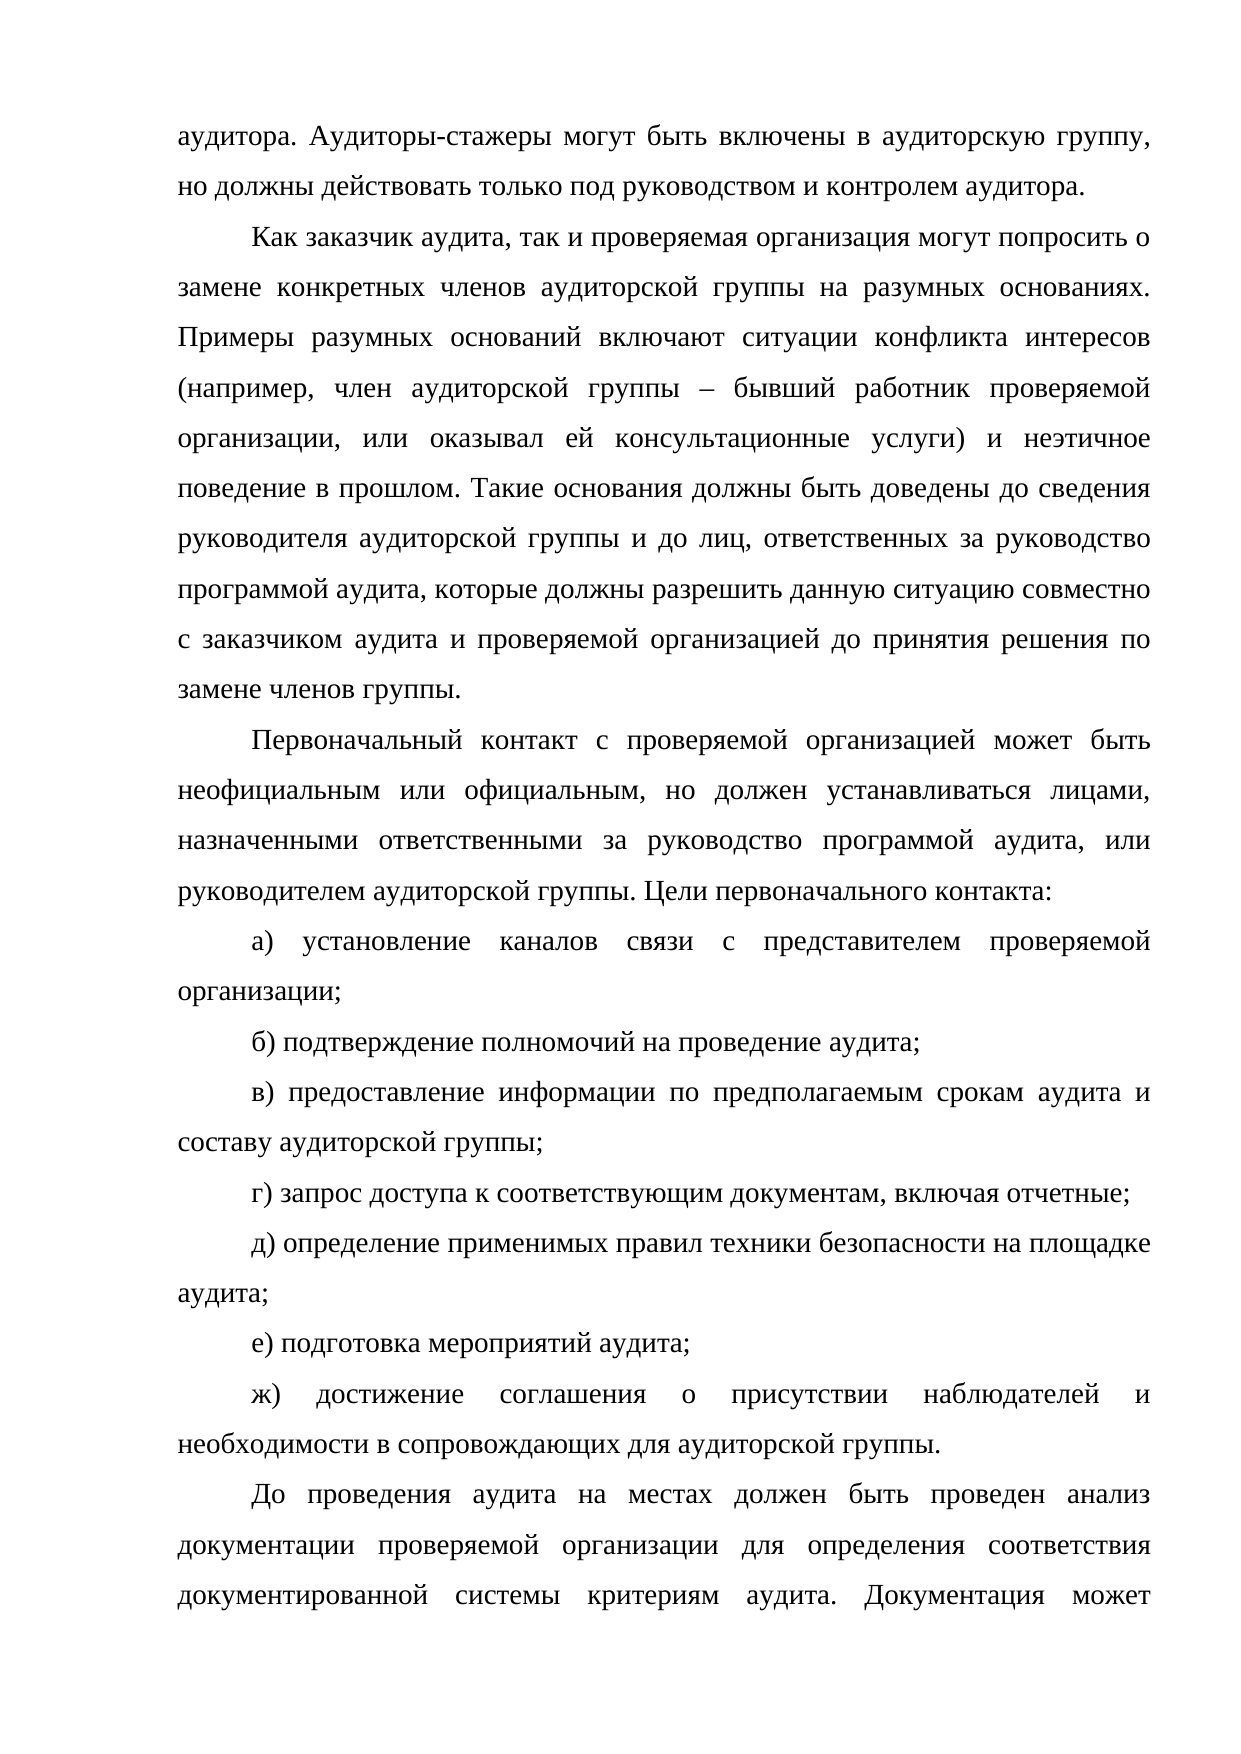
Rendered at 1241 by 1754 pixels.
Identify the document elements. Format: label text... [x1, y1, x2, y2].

text д) определение применимых правил техники безопасности на площадке аудита; [177, 1225, 1152, 1309]
text а) установление каналов связи с представителем проверяемой организации; [177, 923, 1152, 1007]
text Первоначальный контакт с проверяемой организацией может быть неофициальным или официальным, но должен устанавливаться лицами, назначенными ответственными за руководство программой аудита, или руководителем аудиторской группы. Цели первоначального контакта: [177, 722, 1152, 906]
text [177, 118, 1152, 202]
text ж) достижение соглашения о присутствии наблюдателей и необходимости в сопровождающих для аудиторской группы. [177, 1376, 1152, 1460]
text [177, 1477, 1152, 1611]
text б) подтверждение полномочий на проведение аудита; [177, 1024, 1152, 1057]
text е) подготовка мероприятий аудита; [177, 1326, 1152, 1359]
text в) предоставление информации по предполагаемым срокам аудита и составу аудиторской группы; [177, 1074, 1152, 1158]
text г) запрос доступа к соответствующим документам, включая отчетные; [177, 1175, 1152, 1208]
text Как заказчик аудита, так и проверяемая организация могут попросить о замене конкретных членов аудиторской группы на разумных основаниях. Примеры разумных оснований включают ситуации конфликта интересов (например, член аудиторской группы – бывший работник проверяемой организации, или оказывал ей консультационные услуги) и неэтичное поведение в прошлом. Такие основания должны быть доведены до сведения руководителя аудиторской группы и до лиц, ответственных за руководство программой аудита, которые должны разрешить данную ситуацию совместно с заказчиком аудита и проверяемой организацией до принятия решения по замене членов группы. [177, 219, 1152, 705]
